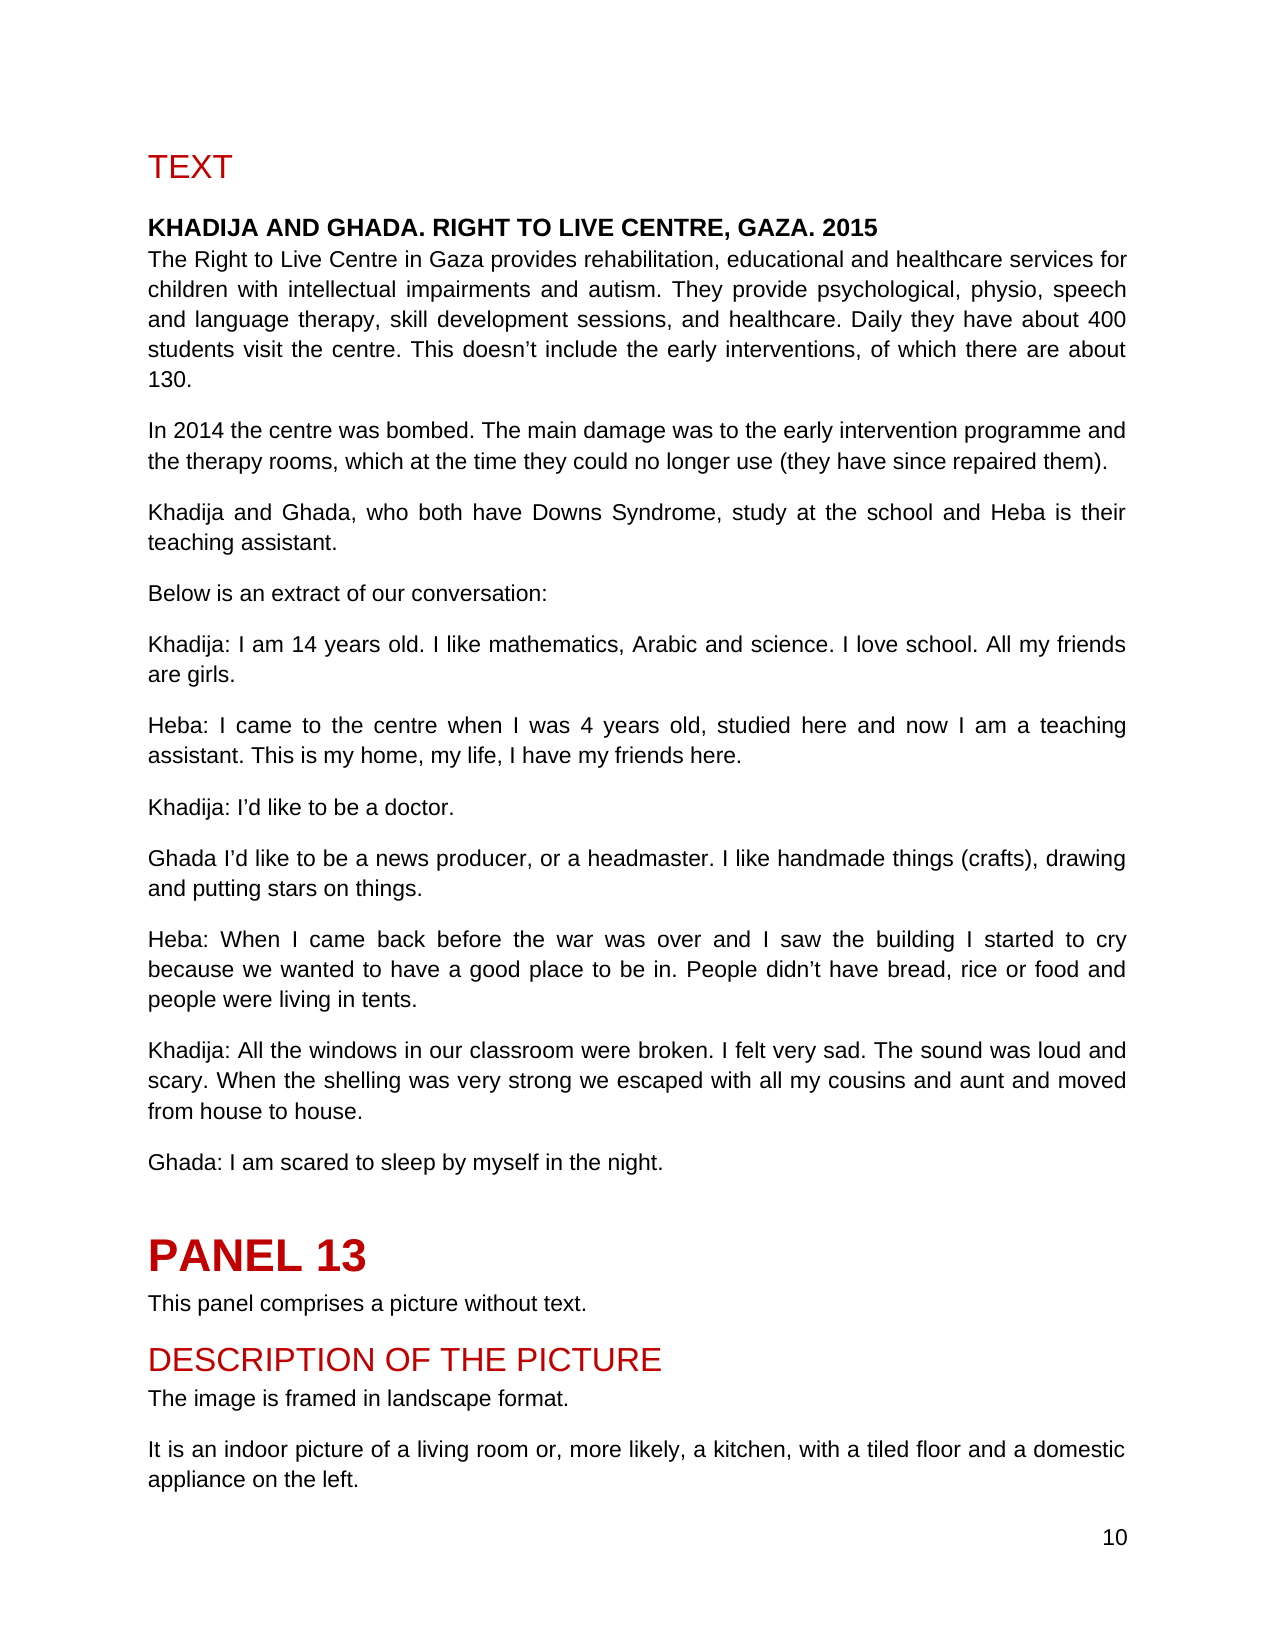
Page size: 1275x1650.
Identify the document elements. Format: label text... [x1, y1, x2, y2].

text Ghada I’d like to be a news producer, or a headmaster. I like handmade things (crafts), drawing and putting stars on things. [148, 844, 1127, 901]
text The image is framed in landscape format. [148, 1385, 1127, 1411]
subtitle panel 13 [148, 1229, 1127, 1282]
text Heba: When I came back before the war was over and I saw the building I started to cry because we wanted to have a good place to be in. People didn’t have bread, rice or food and people were living in tents. [148, 926, 1127, 1013]
text Ghada: I am scared to sleep by myself in the night. [148, 1149, 1127, 1175]
text It is an indoor picture of a living room or, more likely, a kitchen, with a tiled floor and a domestic appliance on the left. [148, 1436, 1127, 1492]
subtitle Description of the picture [148, 1341, 1127, 1379]
text The Right to Live Centre in Gaza provides rehabilitation, educational and healthcare services for children with intellectual impairments and autism. They provide psychological, physio, speech and language therapy, skill development sessions, and healthcare. Daily they have about 400 students visit the centre. This doesn’t include the early interventions, of which there are about 130. [148, 246, 1127, 393]
text This panel comprises a picture without text. [148, 1289, 1127, 1316]
subtitle Text [148, 148, 1127, 186]
text Khadija and Ghada, who both have Downs Syndrome, study at the school and Heba is their teaching assistant. [148, 499, 1127, 555]
text Below is an extract of our conversation: [148, 580, 1127, 606]
subtitle Khadija and Ghada. Right To Live Centre, Gaza. 2015 [148, 213, 1127, 241]
text Khadija: All the windows in our classroom were broken. I felt very sad. The sound was loud and scary. When the shelling was very strong we escaped with all my cousins and aunt and moved from house to house. [148, 1037, 1127, 1124]
text Heba: I came to the centre when I was 4 years old, studied here and now I am a teaching assistant. This is my home, my life, I have my friends here. [148, 712, 1127, 769]
text Khadija: I’d like to be a doctor. [148, 793, 1127, 820]
text In 2014 the centre was bombed. The main damage was to the early intervention programme and the therapy rooms, which at the time they could no longer use (they have since repaired them). [148, 417, 1127, 474]
text Khadija: I am 14 years old. I like mathematics, Arabic and science. I love school. All my friends are girls. [148, 631, 1127, 688]
